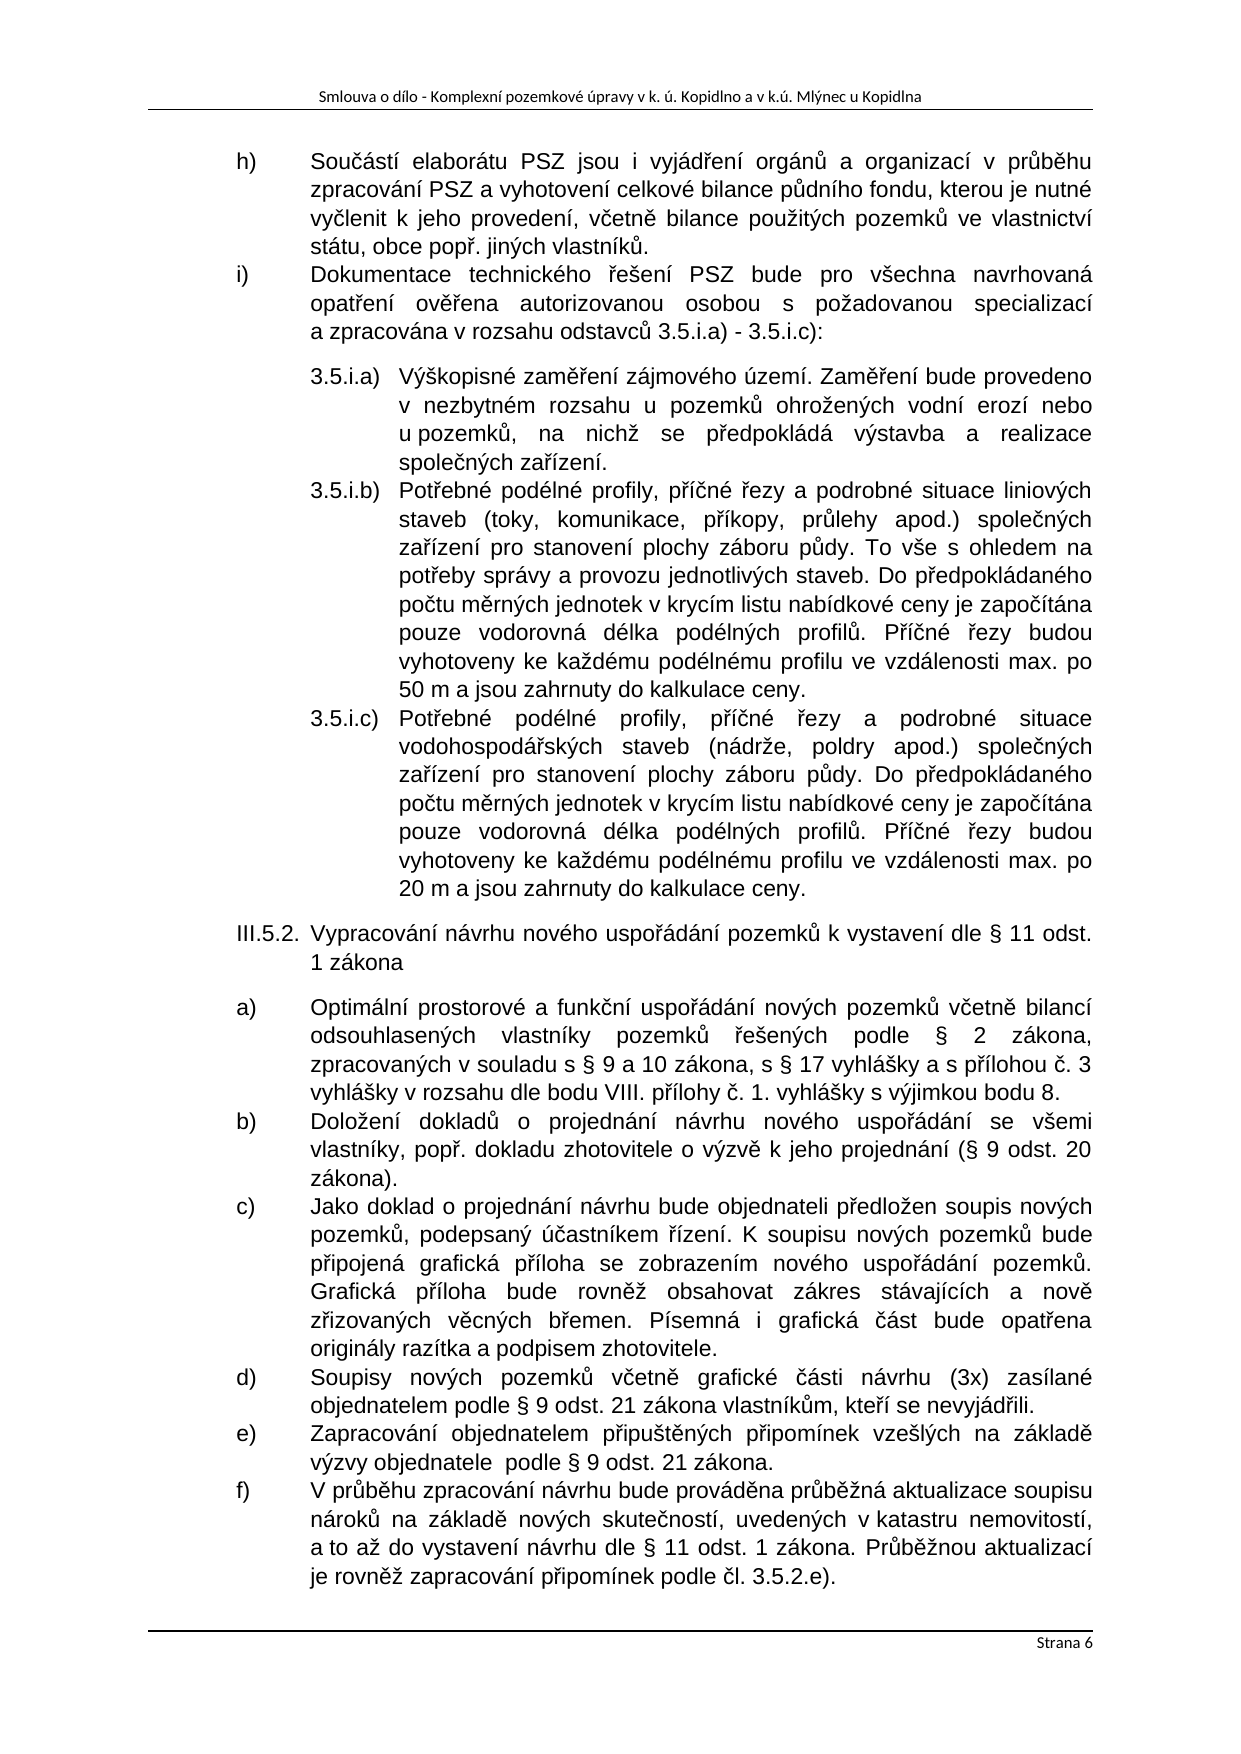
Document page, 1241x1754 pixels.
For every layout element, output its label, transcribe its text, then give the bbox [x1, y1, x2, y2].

text Součástí elaborátu PSZ jsou i vyjádření orgánů a organizací v průběhu zpracování PSZ a vyhotovení celkové bilance půdního fondu, kterou je nutné vyčlenit k jeho provedení, včetně bilance použitých pozemků ve vlastnictví státu, obce popř. jiných vlastníků. [236, 148, 1093, 259]
text Zapracování objednatelem připuštěných připomínek vzešlých na základě výzvy objednatele podle § 9 odst. 21 zákona. [236, 1420, 1093, 1475]
list 3.5.i.a) Výškopisné zaměření zájmového území. Zaměření bude provedeno v nezbytném rozsahu u pozemků ohrožených vodní erozí nebo u pozemků, na nichž se předpokládá výstavba a realizace společných zařízení. [310, 363, 1093, 475]
text Soupisy nových pozemků včetně grafické části návrhu (3x) zasílané objednatelem podle § 9 odst. 21 zákona vlastníkům, kteří se nevyjádřili. [236, 1363, 1093, 1418]
text Dokumentace technického řešení PSZ bude pro všechna navrhovaná opatření ověřena autorizovanou osobou s požadovanou specializací a zpracována v rozsahu odstavců 3.5.i.a) - 3.5.i.c): [236, 261, 1093, 344]
text Jako doklad o projednání návrhu bude objednateli předložen soupis nových pozemků, podepsaný účastníkem řízení. K soupisu nových pozemků bude připojená grafická příloha se zobrazením nového uspořádání pozemků. Grafická příloha bude rovněž obsahovat zákres stávajících a nově zřizovaných věcných břemen. Písemná i grafická část bude opatřena originály razítka a podpisem zhotovitele. [236, 1193, 1093, 1361]
list 3.5.i.c) Potřebné podélné profily, příčné řezy a podrobné situace vodohospodářských staveb (nádrže, poldry apod.) společných zařízení pro stanovení plochy záboru půdy. Do předpokládaného počtu měrných jednotek v krycím listu nabídkové ceny je započítána pouze vodorovná délka podélných profilů. Příčné řezy budou vyhotoveny ke každému podélnému profilu ve vzdálenosti max. po 20 m a jsou zahrnuty do kalkulace ceny. [310, 704, 1093, 902]
text Optimální prostorové a funkční uspořádání nových pozemků včetně bilancí odsouhlasených vlastníky pozemků řešených podle § 2 zákona, zpracovaných v souladu s § 9 a 10 zákona, s § 17 vyhlášky a s přílohou č. 3 vyhlášky v rozsahu dle bodu VIII. přílohy č. 1. vyhlášky s výjimkou bodu 8. [236, 994, 1093, 1106]
text Doložení dokladů o projednání návrhu nového uspořádání se všemi vlastníky, popř. dokladu zhotovitele o výzvě k jeho projednání (§ 9 odst. 20 zákona). [236, 1108, 1093, 1191]
text Vypracování návrhu nového uspořádání pozemků k vystavení dle § 11 odst. 1 zákona [236, 920, 1093, 975]
text V průběhu zpracování návrhu bude prováděna průběžná aktualizace soupisu nároků na základě nových skutečností, uvedených v katastru nemovitostí, a to až do vystavení návrhu dle § 11 odst. 1 zákona. Průběžnou aktualizací je rovněž zapracování připomínek podle čl. 3.5.2.e). [236, 1477, 1093, 1589]
list 3.5.i.b) Potřebné podélné profily, příčné řezy a podrobné situace liniových staveb (toky, komunikace, příkopy, průlehy apod.) společných zařízení pro stanovení plochy záboru půdy. To vše s ohledem na potřeby správy a provozu jednotlivých staveb. Do předpokládaného počtu měrných jednotek v krycím listu nabídkové ceny je započítána pouze vodorovná délka podélných profilů. Příčné řezy budou vyhotoveny ke každému podélnému profilu ve vzdálenosti max. po 50 m a jsou zahrnuty do kalkulace ceny. [310, 477, 1093, 702]
